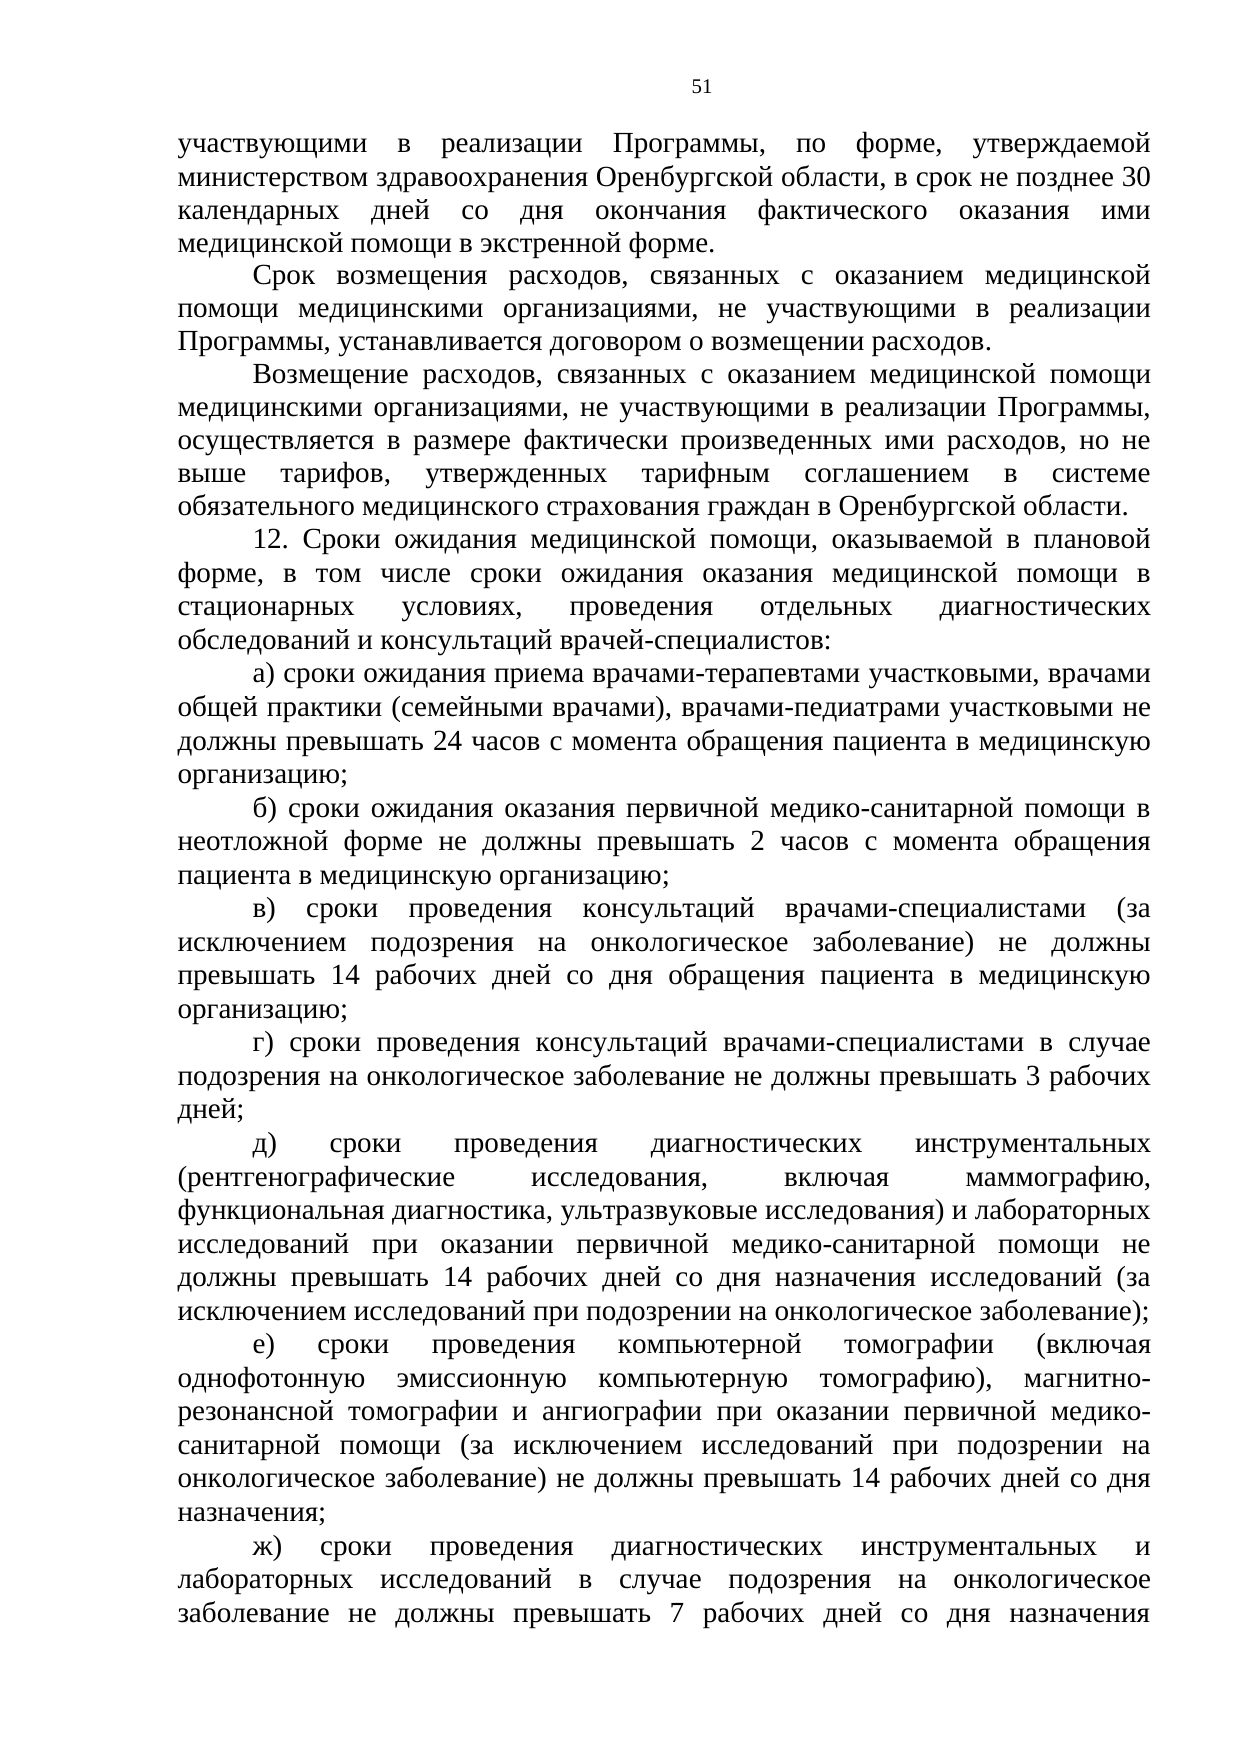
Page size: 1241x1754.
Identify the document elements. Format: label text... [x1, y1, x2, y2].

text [177, 127, 1152, 258]
text б) сроки ожидания оказания первичной медико-санитарной помощи в неотложной форме не должны превышать 2 часов с момента обращения пациента в медицинскую организацию; [177, 790, 1152, 890]
text д) сроки проведения диагностических инструментальных (рентгенографические исследования, включая маммографию, функциональная диагностика, ультразвуковые исследования) и лабораторных исследований при оказании первичной медико-санитарной помощи не должны превышать 14 рабочих дней со дня назначения исследований (за исключением исследований при подозрении на онкологическое заболевание); [177, 1125, 1152, 1326]
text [177, 1528, 1152, 1628]
text а) сроки ожидания приема врачами-терапевтами участковыми, врачами общей практики (семейными врачами), врачами-педиатрами участковыми не должны превышать 24 часов с момента обращения пациента в медицинскую организацию; [177, 656, 1152, 790]
text Возмещение расходов, связанных с оказанием медицинской помощи медицинскими организациями, не участвующими в реализации Программы, осуществляется в размере фактически произведенных ими расходов, но не выше тарифов, утвержденных тарифным соглашением в системе обязательного медицинского страхования граждан в Оренбургской области. [177, 357, 1152, 521]
text г) сроки проведения консультаций врачами-специалистами в случае подозрения на онкологическое заболевание не должны превышать 3 рабочих дней; [177, 1024, 1152, 1125]
text Срок возмещения расходов, связанных с оказанием медицинской помощи медицинскими организациями, не участвующими в реализации Программы, устанавливается договором о возмещении расходов. [177, 258, 1152, 357]
text 12. Сроки ожидания медицинской помощи, оказываемой в плановой форме, в том числе сроки ожидания оказания медицинской помощи в стационарных условиях, проведения отдельных диагностических обследований и консультаций врачей-специалистов: [177, 521, 1152, 656]
text в) сроки проведения консультаций врачами-специалистами (за исключением подозрения на онкологическое заболевание) не должны превышать 14 рабочих дней со дня обращения пациента в медицинскую организацию; [177, 890, 1152, 1024]
text е) сроки проведения компьютерной томографии (включая однофотонную эмиссионную компьютерную томографию), магнитно-резонансной томографии и ангиографии при оказании первичной медико-санитарной помощи (за исключением исследований при подозрении на онкологическое заболевание) не должны превышать 14 рабочих дней со дня назначения; [177, 1326, 1152, 1528]
